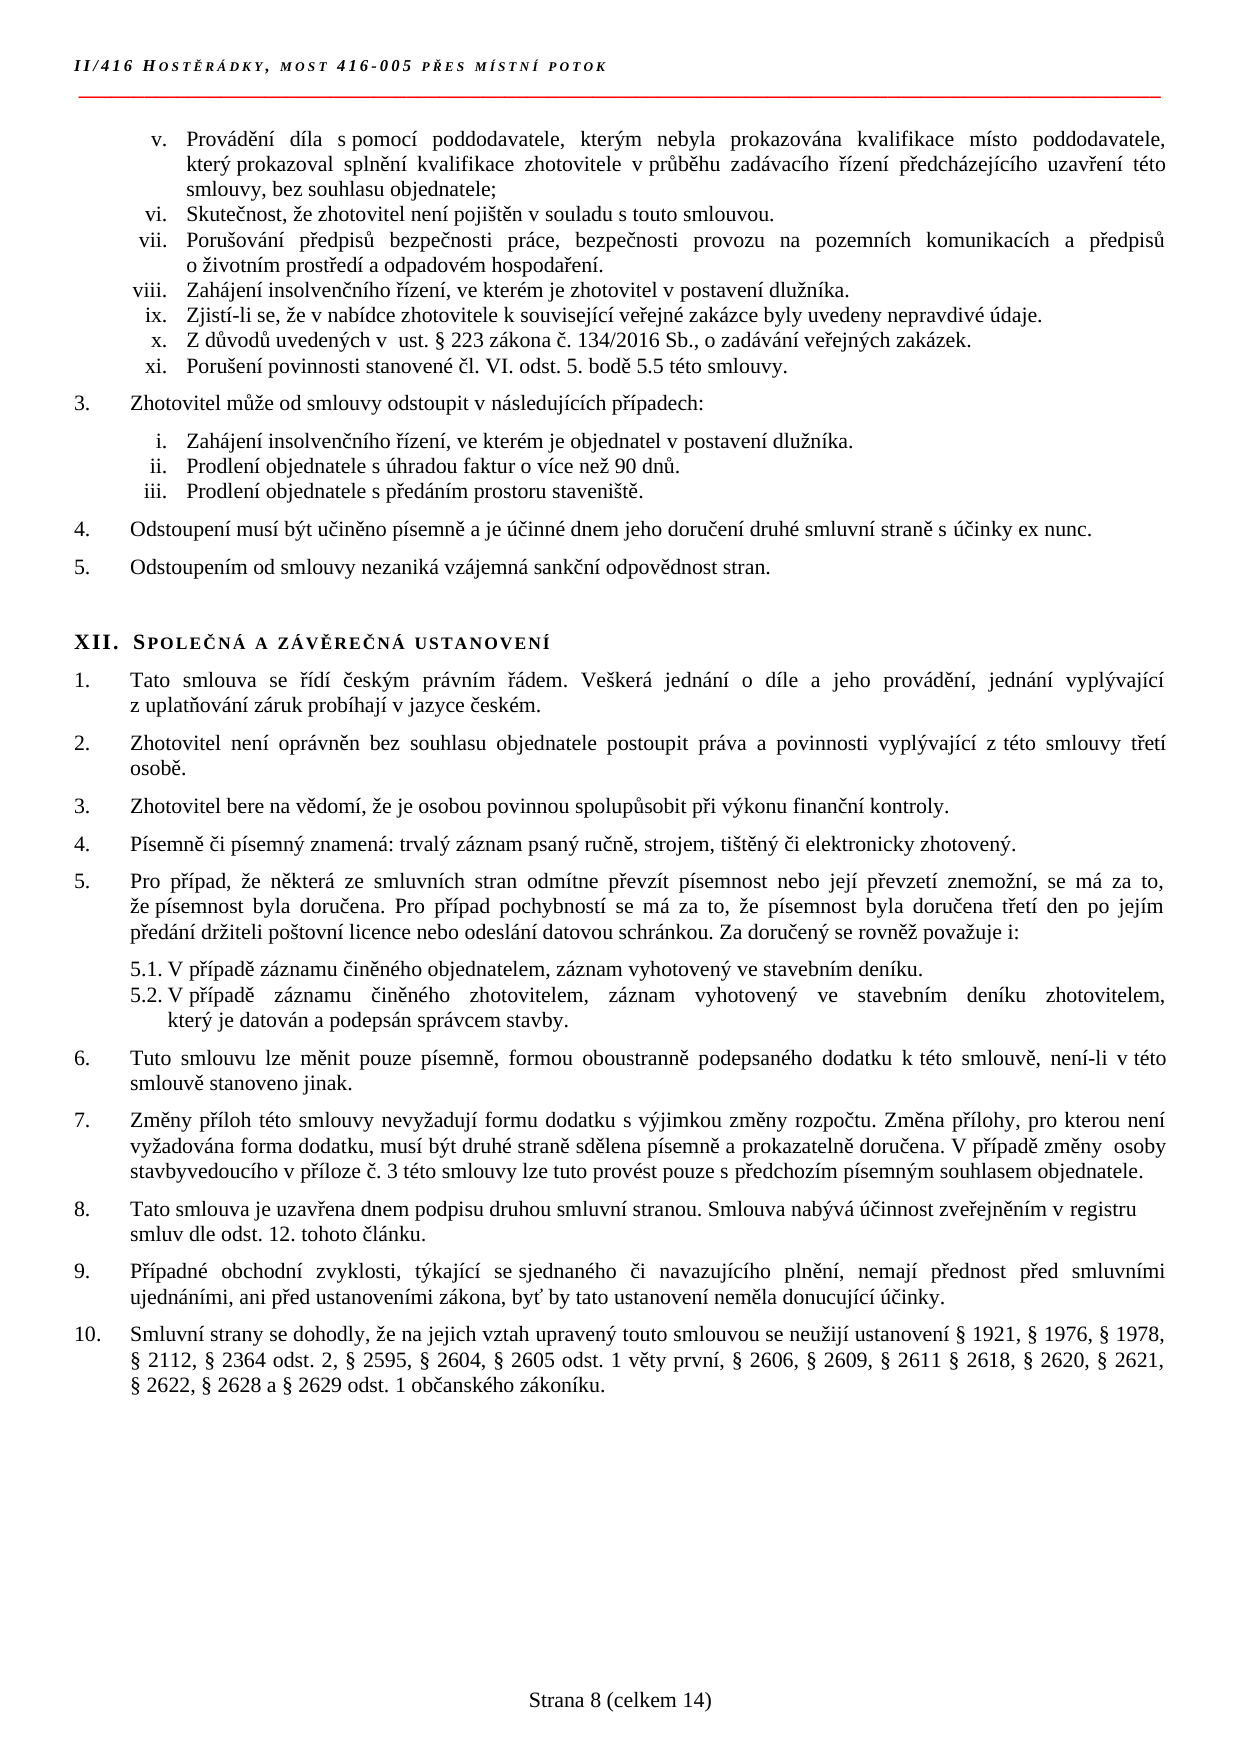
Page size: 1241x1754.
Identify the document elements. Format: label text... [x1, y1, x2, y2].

list Prodlení objednatele s úhradou faktur o více než 90 dnů. [167, 453, 1166, 478]
list V případě záznamu činěného zhotovitelem, záznam vyhotovený ve stavebním deníku zhotovitelem, který je datován a podepsán správcem stavby. [130, 982, 1166, 1032]
list Zhotovitel není oprávněn bez souhlasu objednatele postoupit práva a povinnosti vyplývající z této smlouvy třetí osobě. [74, 730, 1166, 780]
list Odstoupením od smlouvy nezaniká vzájemná sankční odpovědnost stran. [74, 554, 1166, 579]
list Změny příloh této smlouvy nevyžadují formu dodatku s výjimkou změny rozpočtu. Změna přílohy, pro kterou není vyžadována forma dodatku, musí být druhé straně sdělena písemně a prokazatelně doručena. V případě změny osoby stavbyvedoucího v příloze č. 3 této smlouvy lze tuto provést pouze s předchozím písemným souhlasem objednatele. [74, 1107, 1166, 1183]
list Porušení povinnosti stanovené čl. VI. odst. 5. bodě 5.5 této smlouvy. [167, 353, 1166, 378]
list Případné obchodní zvyklosti, týkající se sjednaného či navazujícího plnění, nemají přednost před smluvními ujednáními, ani před ustanoveními zákona, byť by tato ustanovení neměla donucující účinky. [74, 1258, 1166, 1309]
list Zahájení insolvenčního řízení, ve kterém je objednatel v postavení dlužníka. [167, 428, 1166, 453]
list Tato smlouva je uzavřena dnem podpisu druhou smluvní stranou. Smlouva nabývá účinnost zveřejněním v registru smluv dle odst. 12. tohoto článku. [74, 1196, 1166, 1246]
list Zhotovitel bere na vědomí, že je osobou povinnou spolupůsobit při výkonu finanční kontroly. [74, 793, 1166, 818]
list Pro případ, že některá ze smluvních stran odmítne převzít písemnost nebo její převzetí znemožní, se má za to, že písemnost byla doručena. Pro případ pochybností se má za to, že písemnost byla doručena třetí den po jejím předání držiteli poštovní licence nebo odeslání datovou schránkou. Za doručený se rovněž považuje i: [74, 868, 1166, 944]
list Tato smlouva se řídí českým právním řádem. Veškerá jednání o díle a jeho provádění, jednání vyplývající z uplatňování záruk probíhají v jazyce českém. [74, 667, 1166, 717]
list Zjistí-li se, že v nabídce zhotovitele k související veřejné zakázce byly uvedeny nepravdivé údaje. [167, 302, 1166, 327]
list Z důvodů uvedených v ust. § 223 zákona č. 134/2016 Sb., o zadávání veřejných zakázek. [167, 327, 1166, 353]
list Písemně či písemný znamená: trvalý záznam psaný ručně, strojem, tištěný či elektronicky zhotovený. [74, 831, 1166, 856]
list V případě záznamu činěného objednatelem, záznam vyhotovený ve stavebním deníku. [130, 956, 1166, 982]
list Prodlení objednatele s předáním prostoru staveniště. [167, 478, 1166, 504]
list Skutečnost, že zhotovitel není pojištěn v souladu s touto smlouvou. [167, 201, 1166, 227]
list Odstoupení musí být učiněno písemně a je účinné dnem jeho doručení druhé smluvní straně s účinky ex nunc. [74, 516, 1166, 541]
list Porušování předpisů bezpečnosti práce, bezpečnosti provozu na pozemních komunikacích a předpisů o životním prostředí a odpadovém hospodaření. [167, 227, 1166, 277]
list Provádění díla s pomocí poddodavatele, kterým nebyla prokazována kvalifikace místo poddodavatele, který prokazoval splnění kvalifikace zhotovitele v průběhu zadávacího řízení předcházejícího uzavření této smlouvy, bez souhlasu objednatele; [167, 126, 1166, 201]
list Společná a závěrečná ustanovení [74, 629, 1166, 654]
list Smluvní strany se dohodly, že na jejich vztah upravený touto smlouvou se neužijí ustanovení § 1921, § 1976, § 1978, § 2112, § 2364 odst. 2, § 2595, § 2604, § 2605 odst. 1 věty první, § 2606, § 2609, § 2611 § 2618, § 2620, § 2621, § 2622, § 2628 a § 2629 odst. 1 občanského zákoníku. [74, 1321, 1166, 1397]
list Zhotovitel může od smlouvy odstoupit v následujících případech: [74, 390, 1166, 416]
list Zahájení insolvenčního řízení, ve kterém je zhotovitel v postavení dlužníka. [167, 277, 1166, 302]
list Tuto smlouvu lze měnit pouze písemně, formou oboustranně podepsaného dodatku k této smlouvě, není-li v této smlouvě stanoveno jinak. [74, 1044, 1166, 1095]
